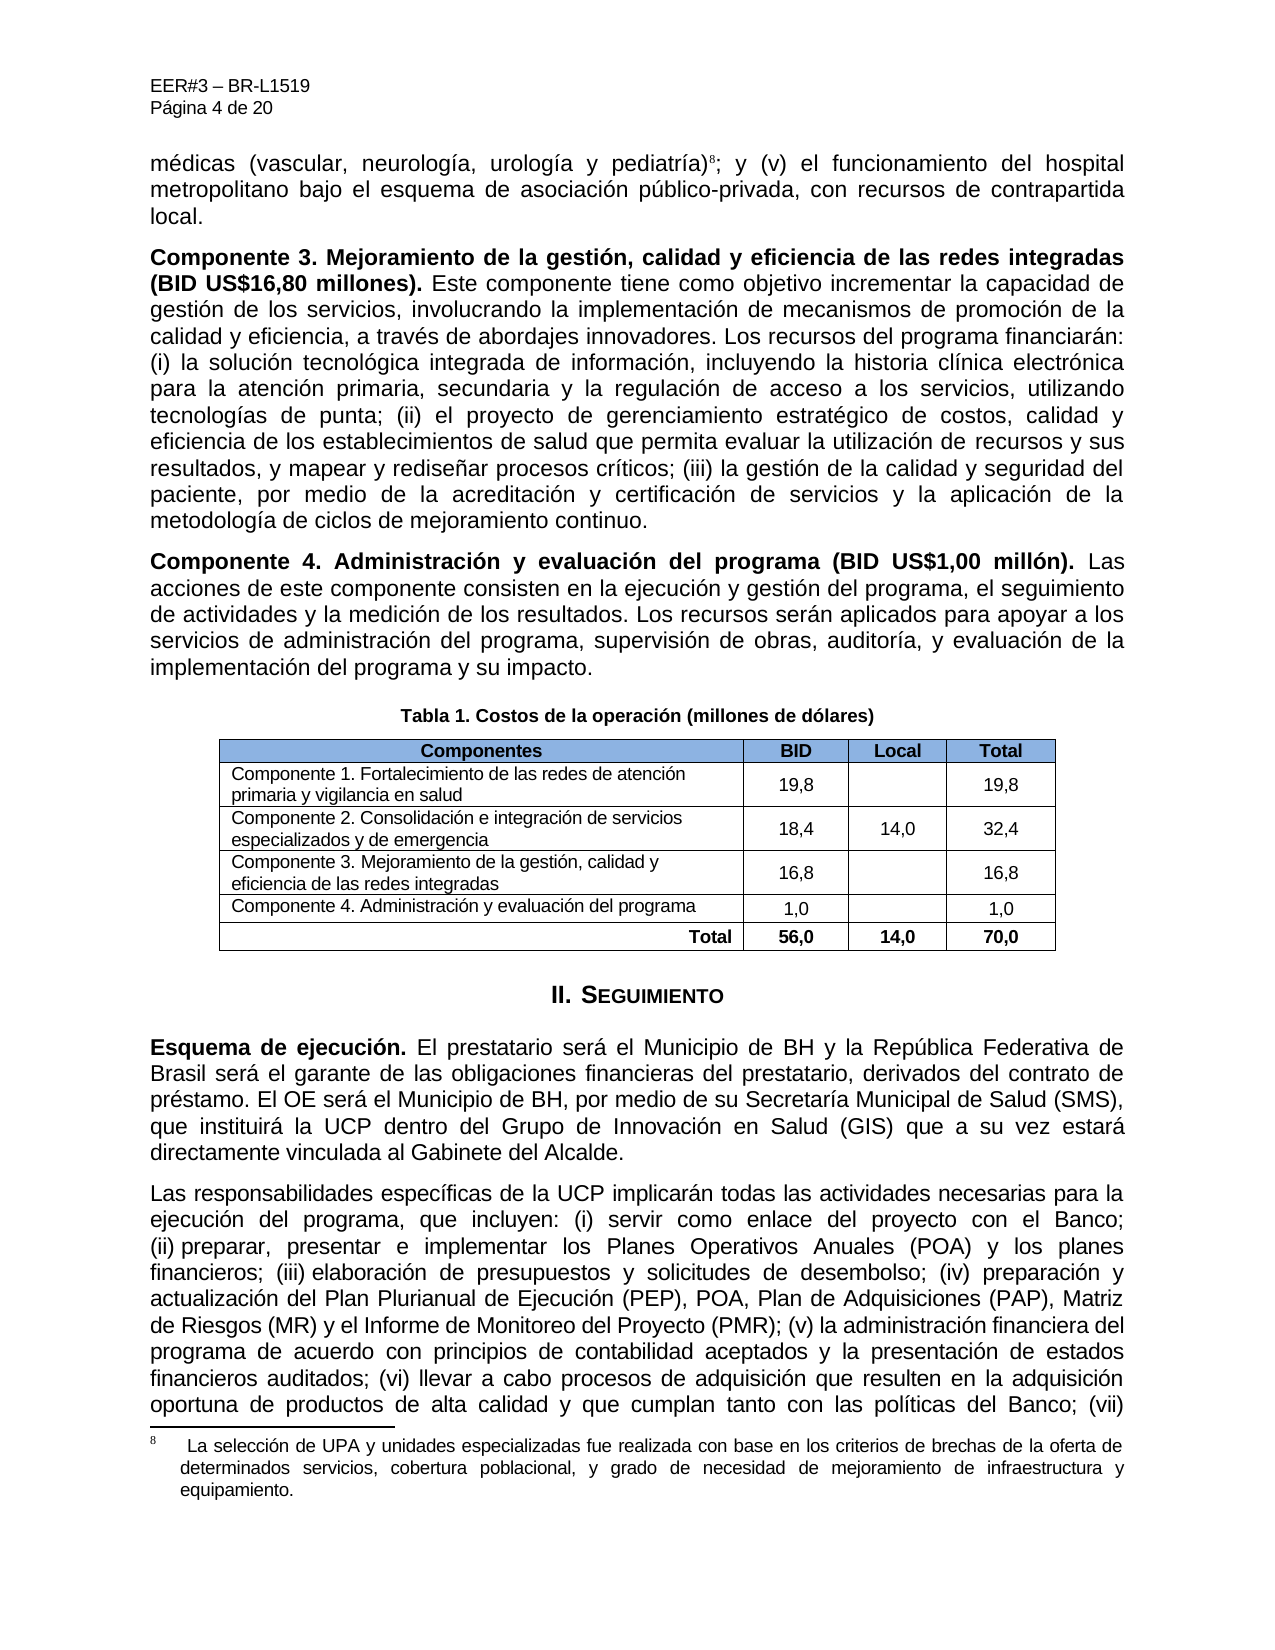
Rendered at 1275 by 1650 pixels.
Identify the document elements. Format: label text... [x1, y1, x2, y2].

table_cell [849, 851, 946, 894]
table_header Componentes [220, 740, 743, 762]
table_cell 19,8 [947, 763, 1055, 806]
table_cell Componente 3. Mejoramiento de la gestión, calidad y eficiencia de las redes integradas [220, 851, 743, 894]
table_cell Componente 2. Consolidación e integración de servicios especializados y de emergencia [220, 807, 743, 850]
table_cell 18,4 [744, 807, 848, 850]
table_cell 70,0 [947, 923, 1055, 950]
table_cell 14,0 [849, 807, 946, 850]
list Esquema de ejecución. El prestatario será el Municipio de BH y la República Federativa de Brasil será el garante de las obligaciones financieras del prestatario, derivados del contrato de préstamo. El OE será el Municipio de BH, por medio de su Secretaría Municipal de Salud (SMS), que instituirá la UCP dentro del Grupo de Innovación en Salud (GIS) que a su vez estará directamente vinculada al Gabinete del Alcalde. [150, 1034, 1125, 1165]
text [150, 1180, 1125, 1417]
table_cell [849, 763, 946, 806]
table_cell 1,0 [947, 895, 1055, 922]
table_cell 56,0 [744, 923, 848, 950]
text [150, 150, 1125, 229]
subtitle II. Seguimiento [150, 980, 1125, 1009]
text Componente 4. Administración y evaluación del programa (BID US$1,00 millón). Las acciones de este componente consisten en la ejecución y gestión del programa, el seguimiento de actividades y la medición de los resultados. Los recursos serán aplicados para apoyar a los servicios de administración del programa, supervisión de obras, auditoría, y evaluación de la implementación del programa y su impacto. [150, 548, 1125, 680]
table_cell 32,4 [947, 807, 1055, 850]
table_cell [849, 895, 946, 922]
table_cell 16,8 [947, 851, 1055, 894]
text Tabla 1. Costos de la operación (millones de dólares) [150, 705, 1125, 726]
table_cell Total [220, 923, 743, 950]
text Componente 3. Mejoramiento de la gestión, calidad y eficiencia de las redes integradas (BID US$16,80 millones). Este componente tiene como objetivo incrementar la capacidad de gestión de los servicios, involucrando la implementación de mecanismos de promoción de la calidad y eficiencia, a través de abordajes innovadores. Los recursos del programa financiarán: (i) la solución tecnológica integrada de información, incluyendo la historia clínica electrónica para la atención primaria, secundaria y la regulación de acceso a los servicios, utilizando tecnologías de punta; (ii) el proyecto de gerenciamiento estratégico de costos, calidad y eficiencia de los establecimientos de salud que permita evaluar la utilización de recursos y sus resultados, y mapear y rediseñar procesos críticos; (iii) la gestión de la calidad y seguridad del paciente, por medio de la acreditación y certificación de servicios y la aplicación de la metodología de ciclos de mejoramiento continuo. [150, 244, 1125, 533]
table_cell 14,0 [849, 923, 946, 950]
table_header Local [849, 740, 946, 762]
table_cell Componente 1. Fortalecimiento de las redes de atención primaria y vigilancia en salud [220, 763, 743, 806]
table_cell 19,8 [744, 763, 848, 806]
table_cell Componente 4. Administración y evaluación del programa [220, 895, 743, 922]
table_cell 16,8 [744, 851, 848, 894]
table_header Total [947, 740, 1055, 762]
table_header BID [744, 740, 848, 762]
table_cell 1,0 [744, 895, 848, 922]
